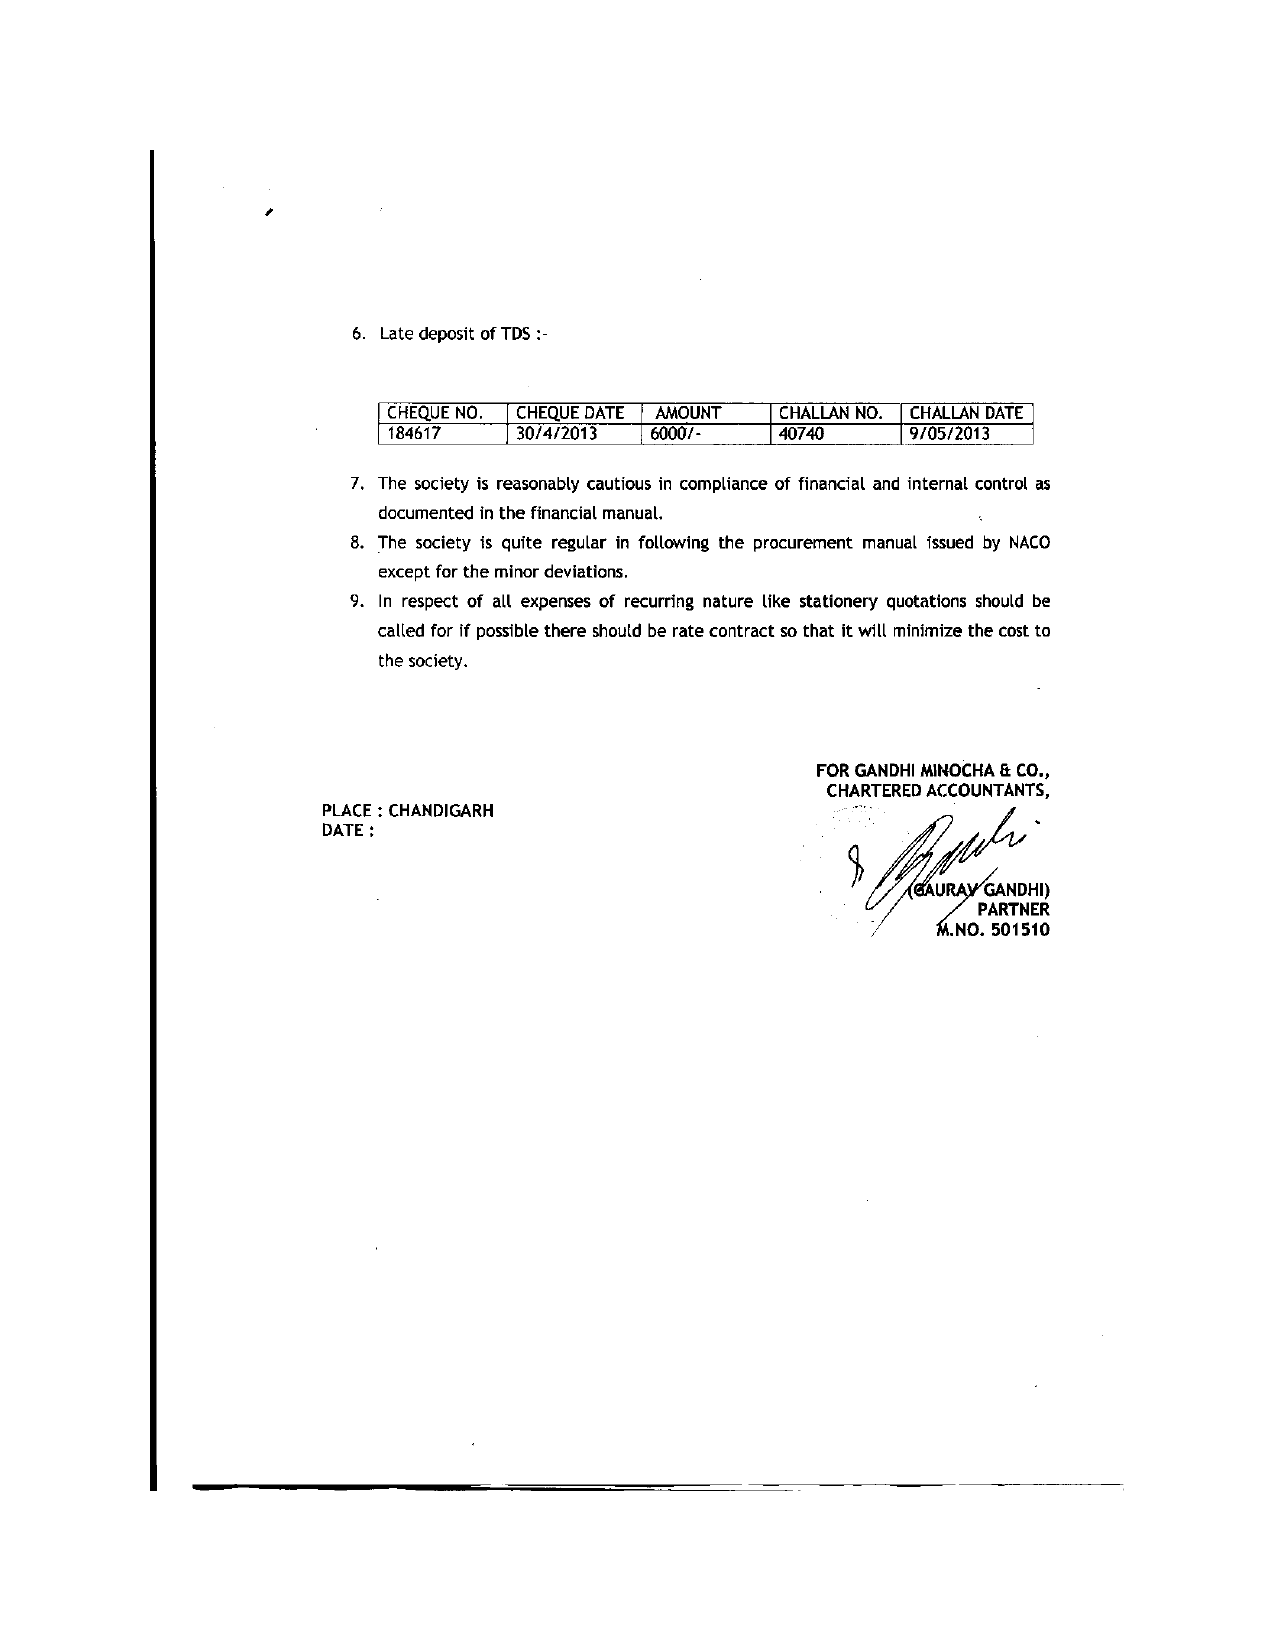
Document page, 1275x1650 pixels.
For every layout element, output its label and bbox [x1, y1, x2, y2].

picture [150, 150, 1124, 1491]
